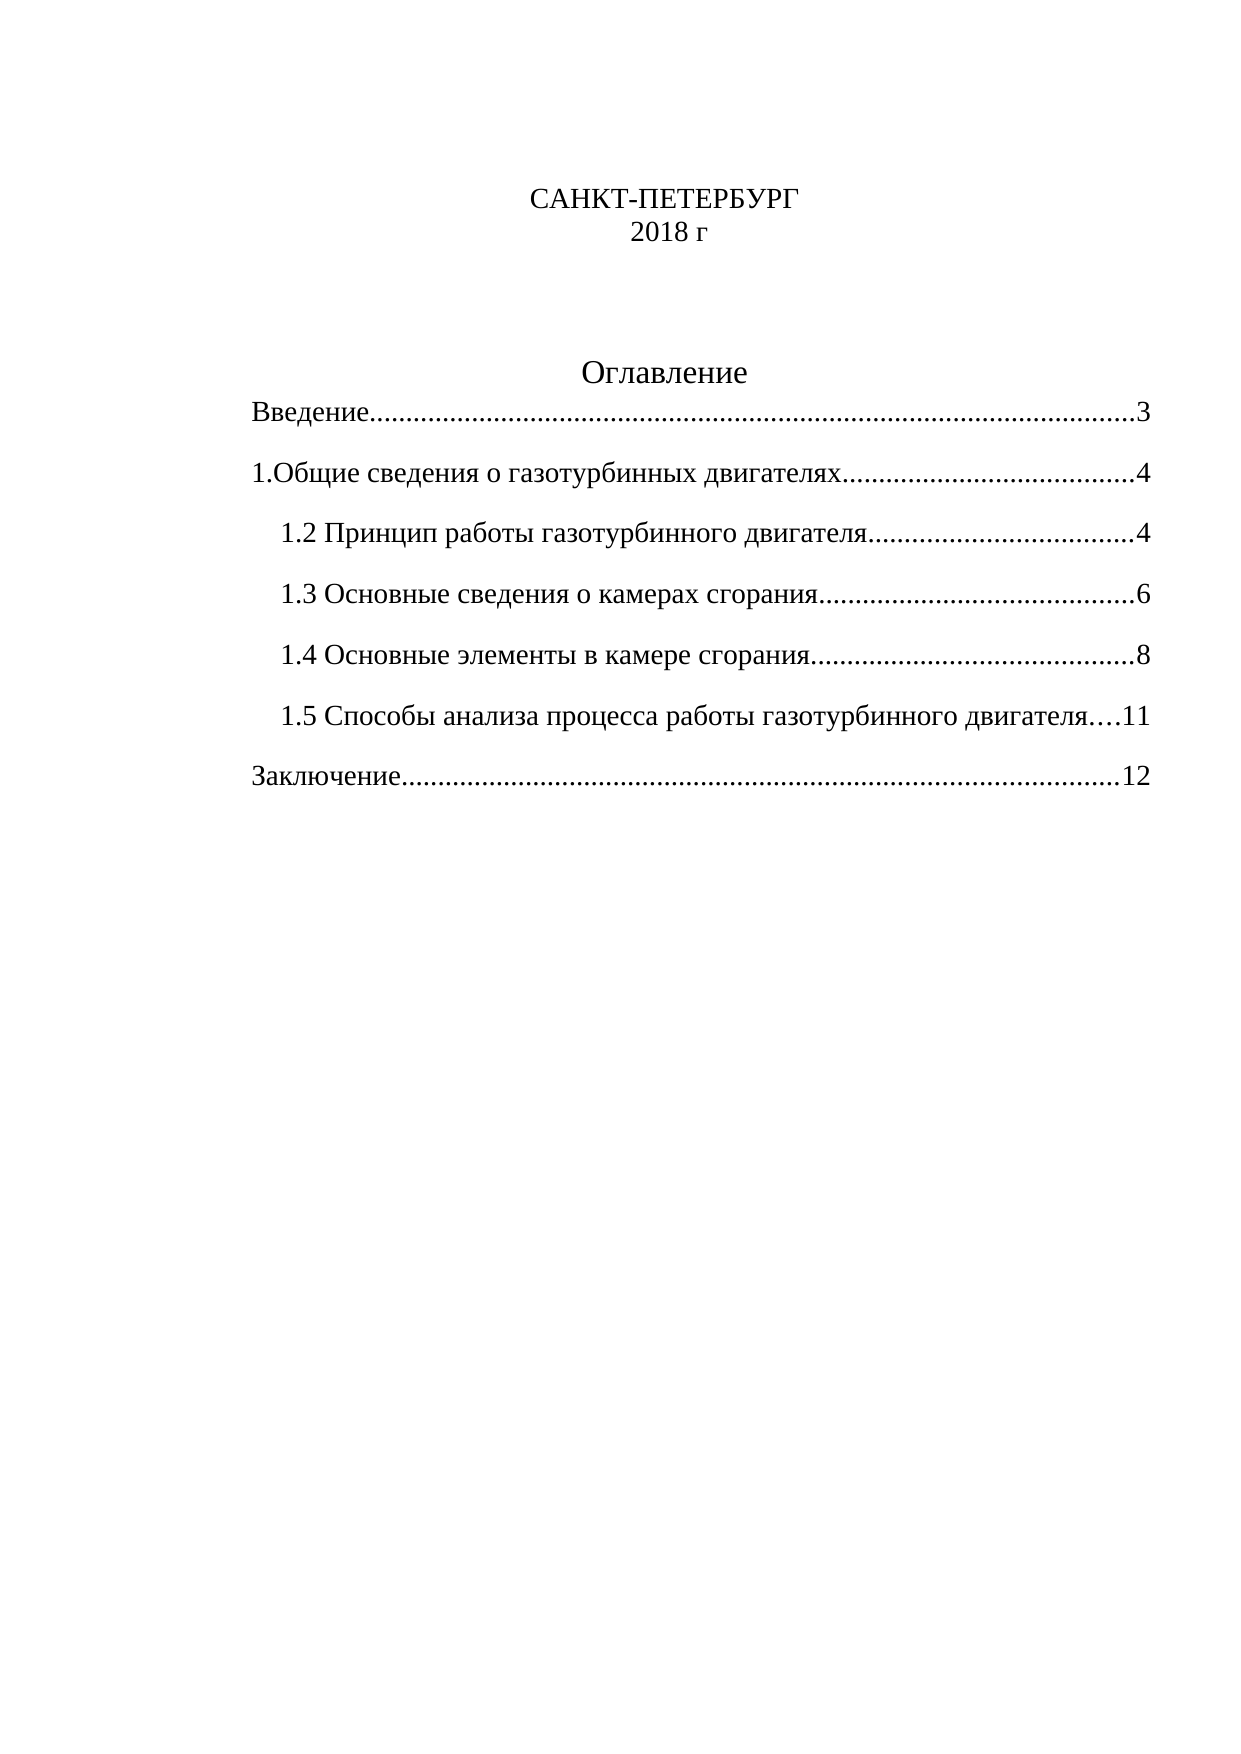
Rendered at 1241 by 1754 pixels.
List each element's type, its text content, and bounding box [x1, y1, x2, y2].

text САНКТ-ПЕТЕРБУРГ [177, 181, 1152, 214]
text 2018 г [177, 214, 1152, 248]
